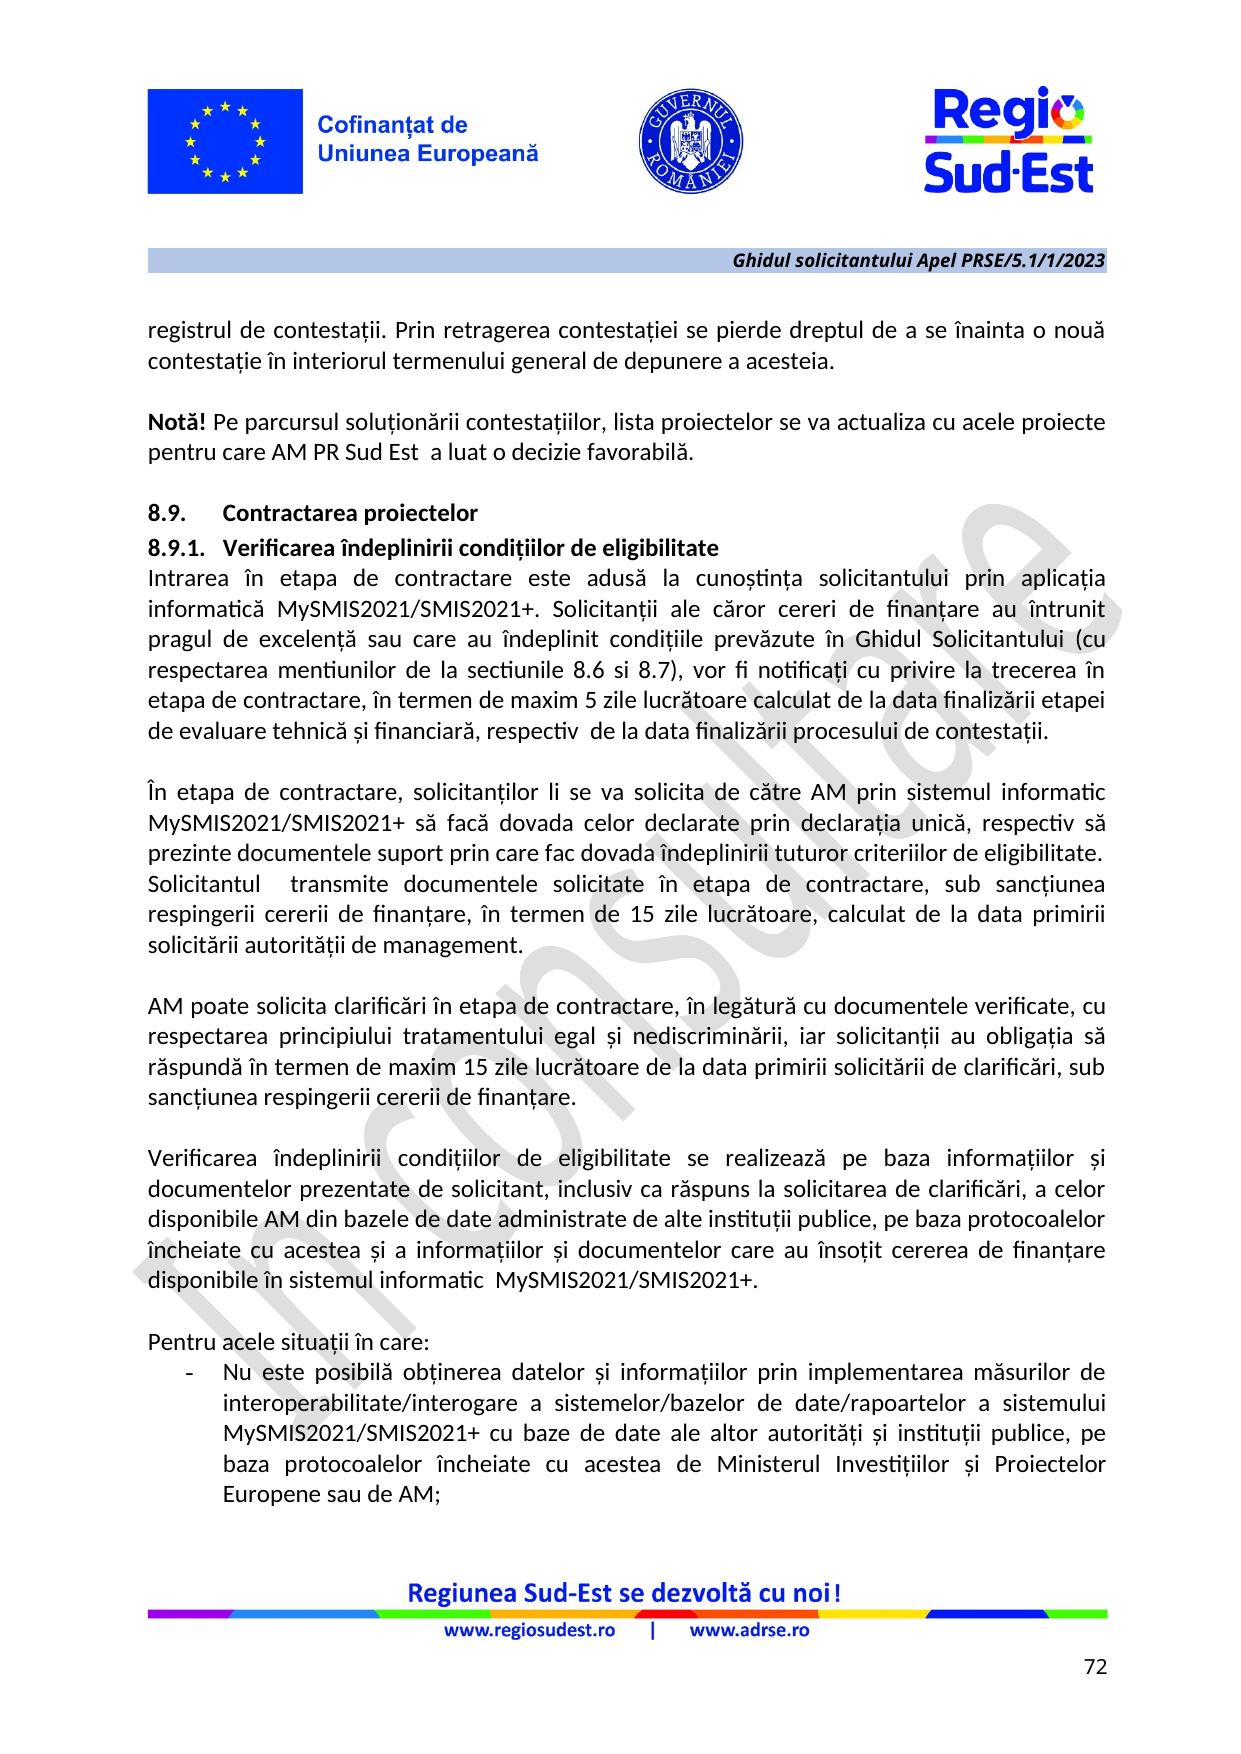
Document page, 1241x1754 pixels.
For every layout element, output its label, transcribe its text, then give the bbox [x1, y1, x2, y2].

subtitle Contractarea proiectelor [148, 497, 1107, 528]
picture [147, 1582, 1108, 1640]
text Pentru acele situații în care: [148, 1326, 1107, 1356]
text Notă! Pe parcursul soluționării contestațiilor, lista proiectelor se va actualiza cu acele proiecte pentru care AM PR Sud Est a luat o decizie favorabilă. [148, 406, 1107, 467]
text Solicitantul transmite documentele solicitate în etapa de contractare, sub sancțiunea respingerii cererii de finanțare, în termen de 15 zile lucrătoare, calculat de la data primirii solicitării autorității de management. [148, 868, 1107, 959]
text AM poate solicita clarificări în etapa de contractare, în legătură cu documentele verificate, cu respectarea principiului tratamentului egal și nediscriminării, iar solicitanții au obligația să răspundă în termen de maxim 15 zile lucrătoare de la data primirii solicitării de clarificări, sub sancțiunea respingerii cererii de finanțare. [148, 990, 1107, 1112]
text Verificarea îndeplinirii condițiilor de eligibilitate se realizează pe baza informațiilor și documentelor prezentate de solicitant, inclusiv ca răspuns la solicitarea de clarificări, a celor disponibile AM din bazele de date administrate de alte instituții publice, pe baza protocoalelor încheiate cu acestea și a informațiilor și documentelor care au însoțit cererea de finanțare disponibile în sistemul informatic MySMIS2021/SMIS2021+. [148, 1142, 1107, 1295]
text În etapa de contractare, solicitanților li se va solicita de către AM prin sistemul informatic MySMIS2021/SMIS2021+ să facă dovada celor declarate prin declarația unică, respectiv să prezinte documentele suport prin care fac dovada îndeplinirii tuturor criteriilor de eligibilitate. [148, 776, 1107, 868]
list Nu este posibilă obținerea datelor și informațiilor prin implementarea măsurilor de interoperabilitate/interogare a sistemelor/bazelor de date/rapoartelor a sistemului MySMIS2021/SMIS2021+ cu baze de date ale altor autorități și instituții publice, pe baza protocoalelor încheiate cu acestea de Ministerul Investițiilor și Proiectelor Europene sau de AM; [185, 1356, 1107, 1509]
text Intrarea în etapa de contractare este adusă la cunoștința solicitantului prin aplicația informatică MySMIS2021/SMIS2021+. Solicitanții ale căror cereri de finanțare au întrunit pragul de excelență sau care au îndeplinit condițiile prevăzute în Ghidul Solicitantului (cu respectarea mentiunilor de la sectiunile 8.6 si 8.7), vor fi notificați cu privire la trecerea în etapa de contractare, în termen de maxim 5 zile lucrătoare calculat de la data finalizării etapei de evaluare tehnică și financiară, respectiv de la data finalizării procesului de contestații. [148, 563, 1107, 746]
subtitle Verificarea îndeplinirii condițiilor de eligibilitate [148, 532, 1107, 563]
picture [147, 86, 1093, 195]
